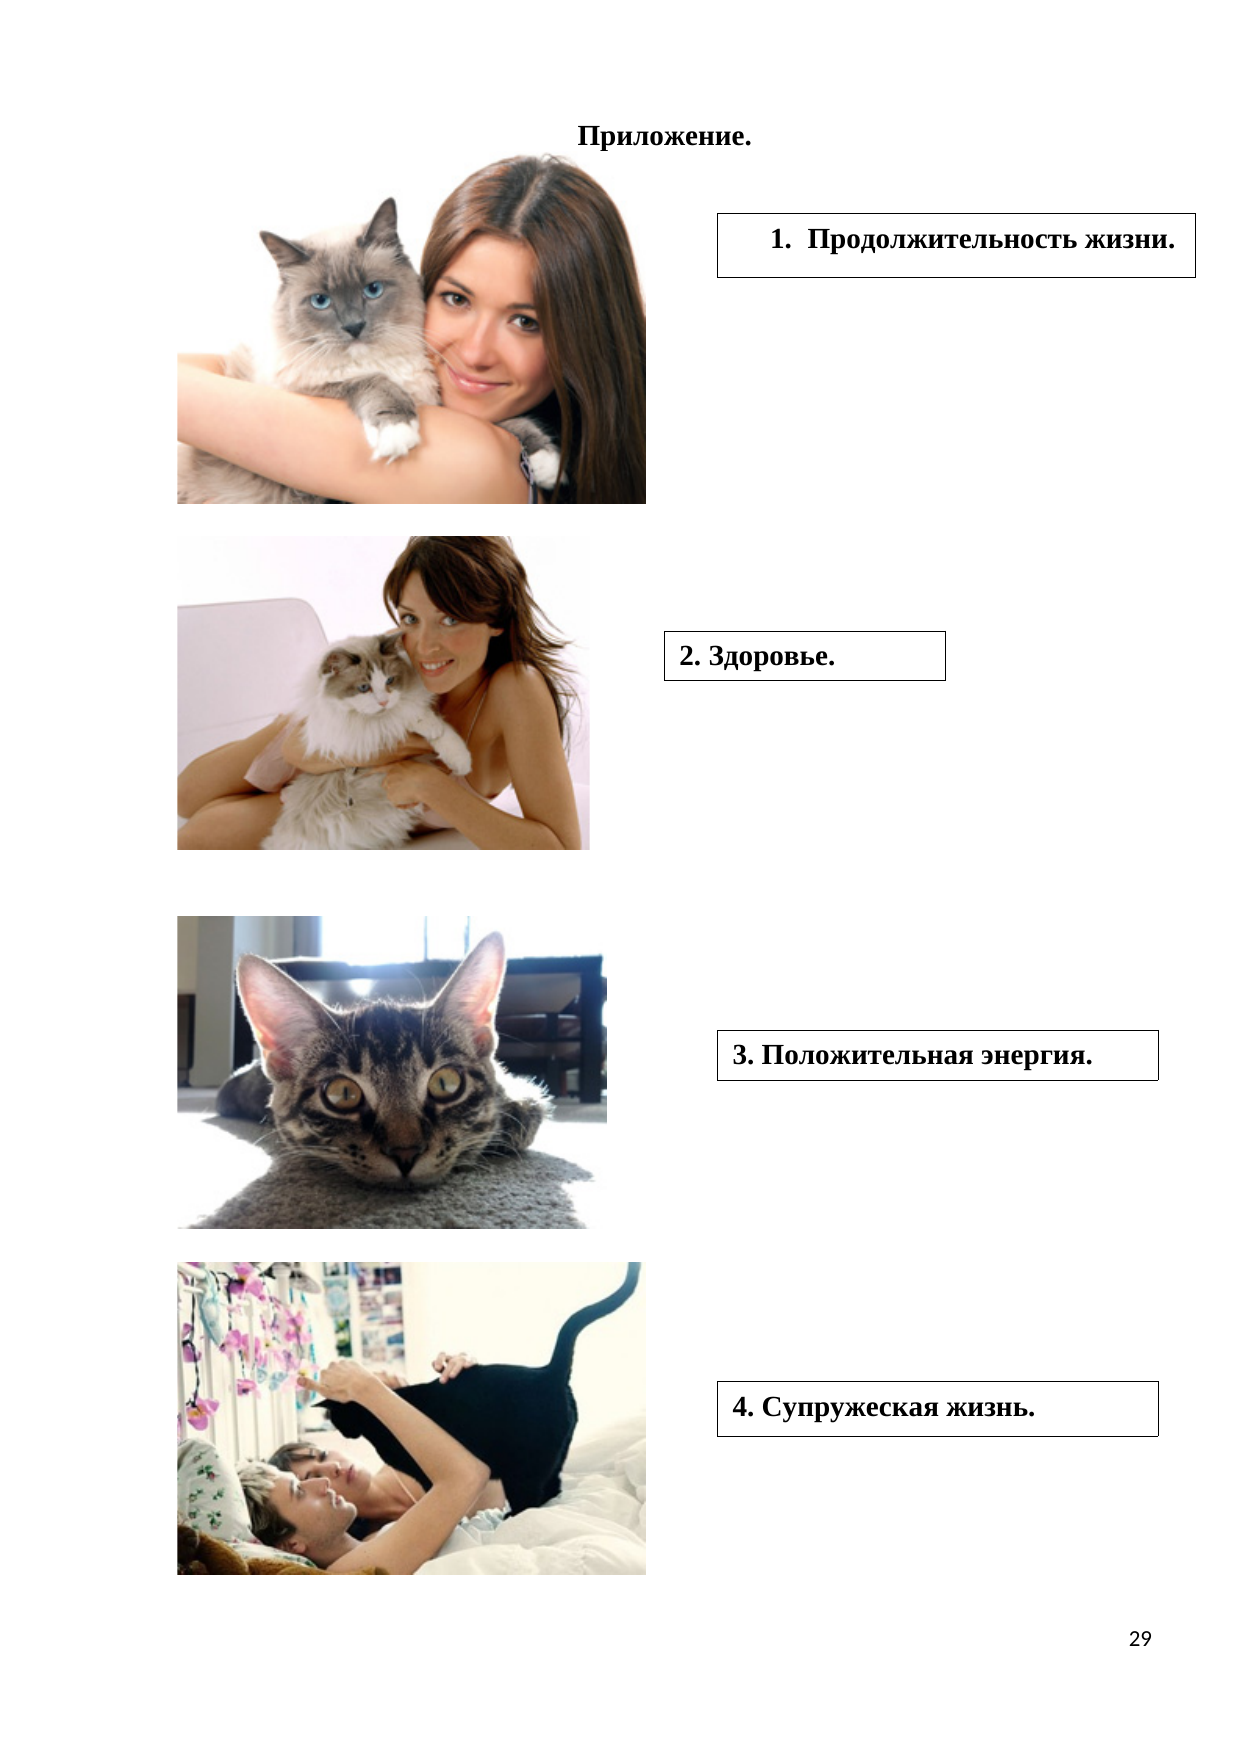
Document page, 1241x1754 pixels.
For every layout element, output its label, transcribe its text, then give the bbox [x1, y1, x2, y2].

picture [177, 536, 590, 850]
picture [177, 916, 607, 1229]
picture [177, 1262, 646, 1575]
picture [177, 151, 646, 504]
text Приложение. [177, 118, 1152, 152]
